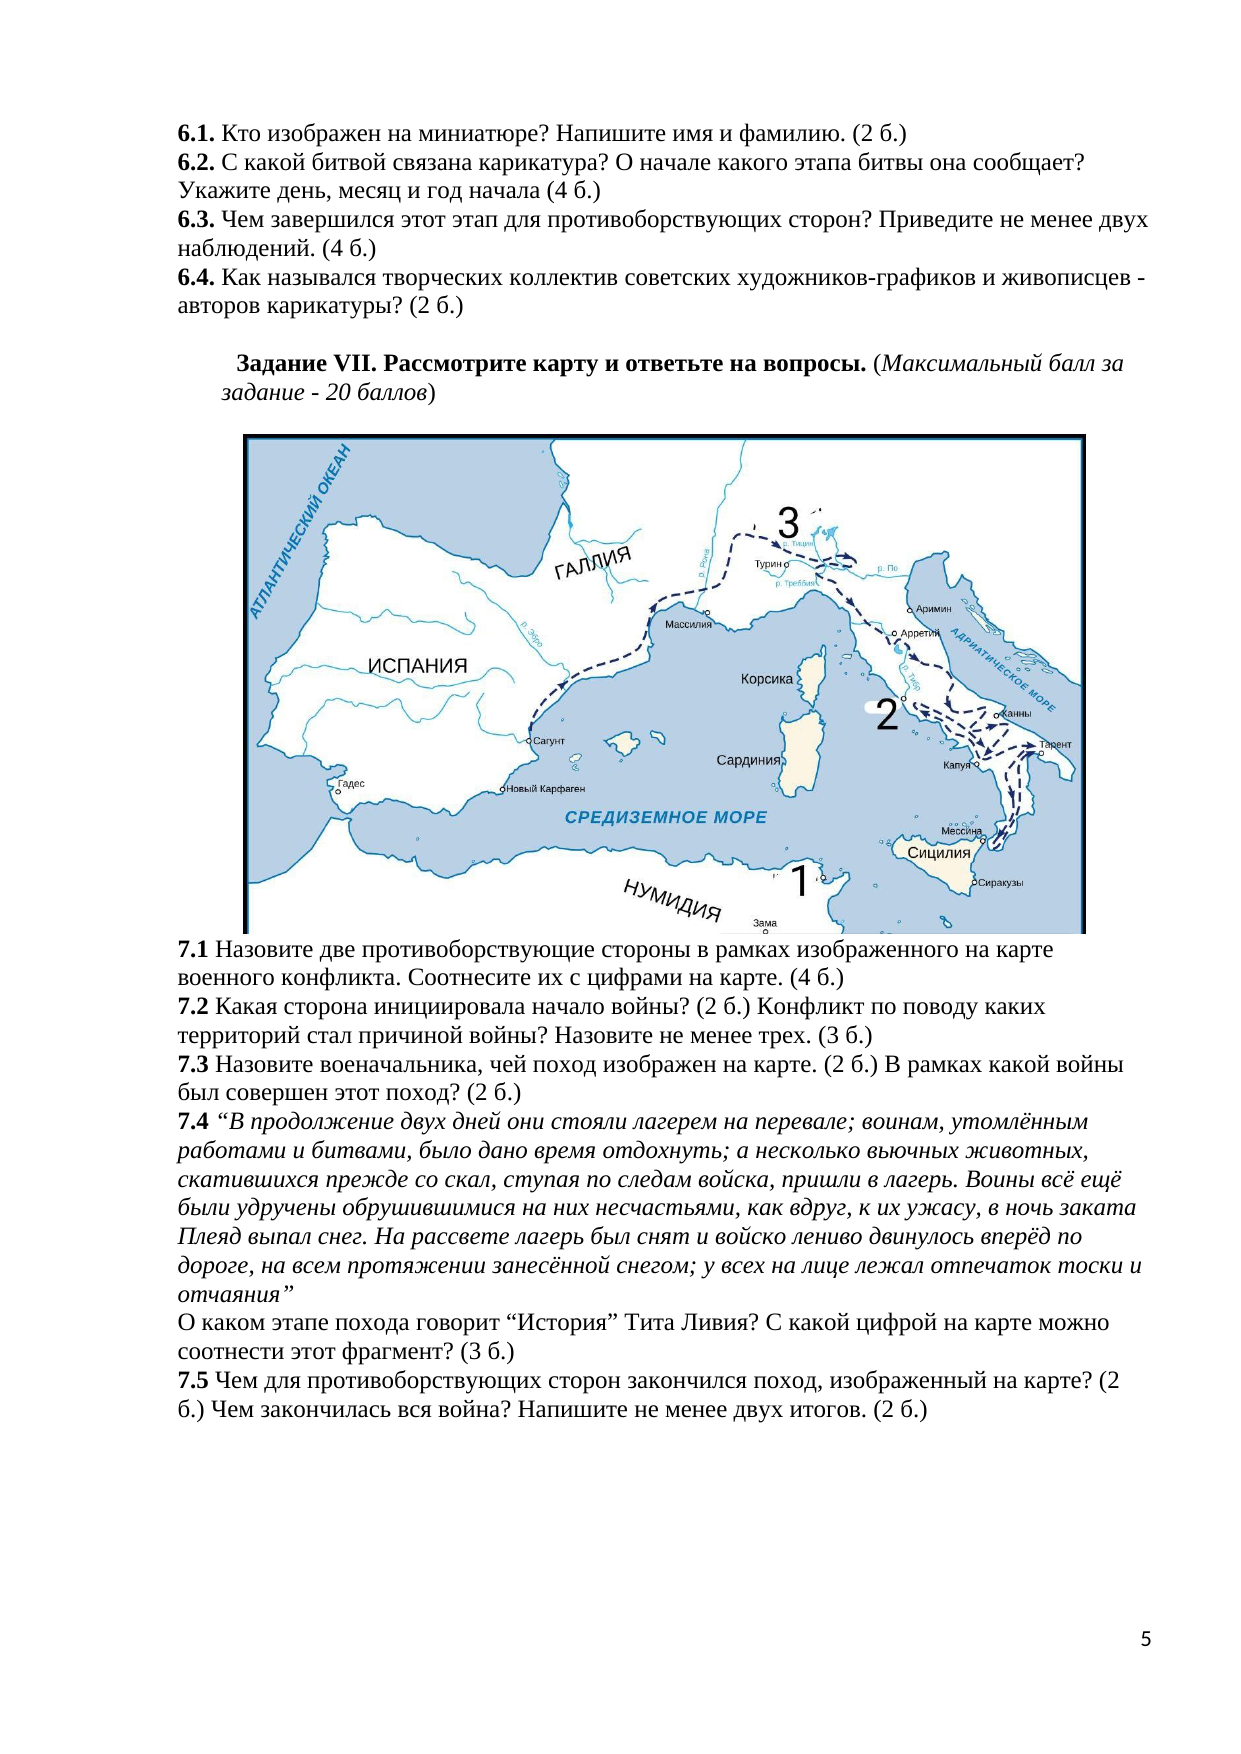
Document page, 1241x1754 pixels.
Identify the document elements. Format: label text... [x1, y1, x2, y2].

text 6.1. Кто изображен на миниатюре? Напишите имя и фамилию. (2 б.) [177, 118, 1152, 147]
text 7.5 Чем для противоборствующих сторон закончился поход, изображенный на карте? (2 б.) Чем закончилась вся война? Напишите не менее двух итогов. (2 б.) [177, 1365, 1152, 1422]
text Задание VII. Рассмотрите карту и ответьте на вопросы. (Максимальный балл за задание - 20 баллов) [221, 348, 1152, 406]
text 6.2. С какой битвой связана карикатура? О начале какого этапа битвы она сообщает? Укажите день, месяц и год начала (4 б.) [177, 147, 1152, 204]
picture [243, 434, 1086, 934]
text 6.3. Чем завершился этот этап для противоборствующих сторон? Приведите не менее двух наблюдений. (4 б.) [177, 204, 1152, 262]
text 7.2 Какая сторона инициировала начало войны? (2 б.) Конфликт по поводу каких территорий стал причиной войны? Назовите не менее трех. (3 б.) [177, 991, 1152, 1049]
text 7.4 “В продолжение двух дней они стояли лагерем на перевале; воинам, утомлённым работами и битвами, было дано время отдохнуть; а несколько вьючных животных, скатившихся прежде со скал, ступая по следам войска, пришли в лагерь. Воины всё ещё были удручены обрушившимися на них несчастьями, как вдруг, к их ужасу, в ночь заката Плеяд выпал снег. На рассвете лагерь был снят и войско лениво двинулось вперёд по дороге, на всем протяжении занесённой снегом; у всех на лице лежал отпечаток тоски и отчаяния” О каком этапе похода говорит “История” Тита Ливия? С какой цифрой на карте можно соотнести этот фрагмент? (3 б.) [177, 1106, 1152, 1365]
text 6.4. Как назывался творческих коллектив советских художников-графиков и живописцев - авторов карикатуры? (2 б.) [177, 262, 1152, 319]
text 7.3 Назовите военачальника, чей поход изображен на карте. (2 б.) В рамках какой войны был совершен этот поход? (2 б.) [177, 1049, 1152, 1106]
text 7.1 Назовите две противоборствующие стороны в рамках изображенного на карте военного конфликта. Соотнесите их с цифрами на карте. (4 б.) [177, 934, 1152, 991]
